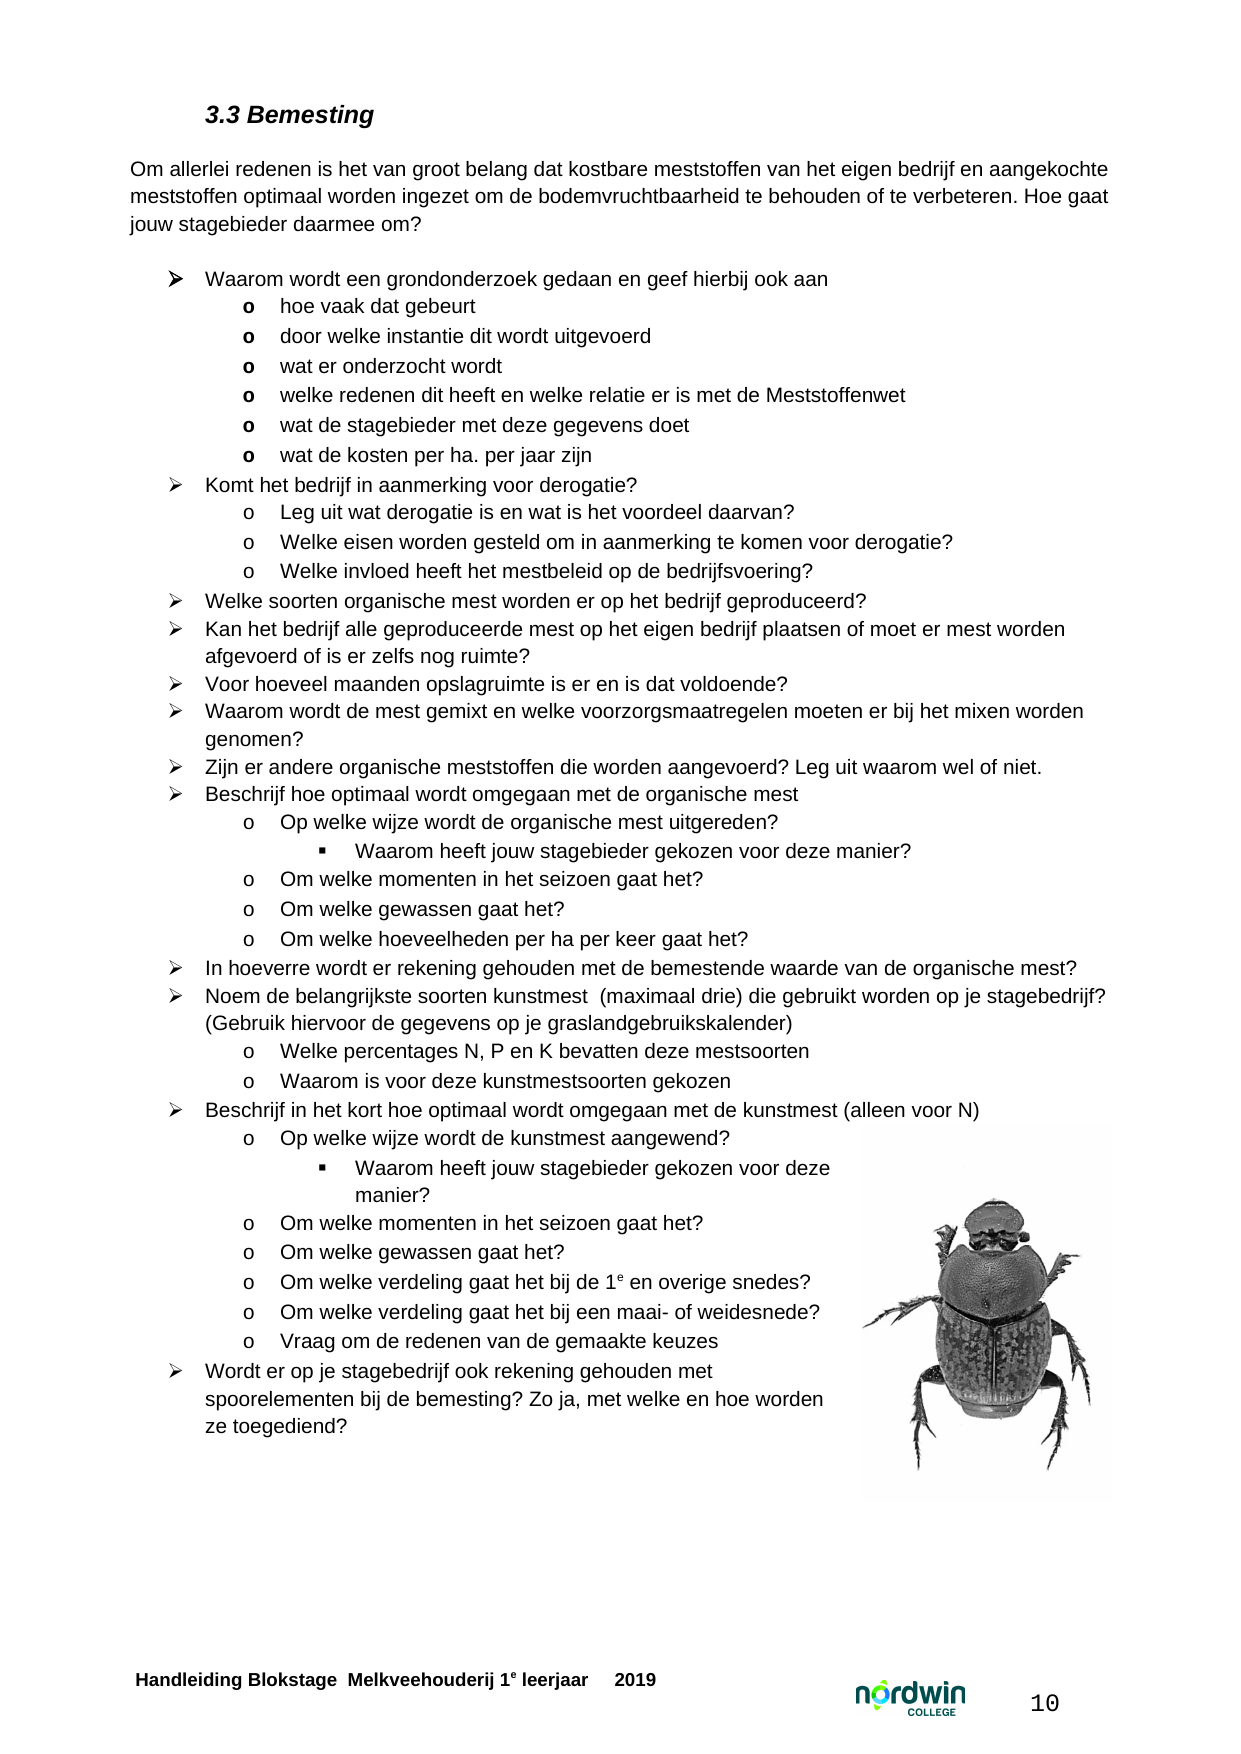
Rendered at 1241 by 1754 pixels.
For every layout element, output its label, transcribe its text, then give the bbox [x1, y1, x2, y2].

list Welke soorten organische mest worden er op het bedrijf geproduceerd? [167, 589, 1110, 613]
list Op welke wijze wordt de kunstmest aangewend? [242, 1126, 862, 1152]
list wat de stagebieder met deze gegevens doet [242, 413, 1110, 439]
list Beschrijf in het kort hoe optimaal wordt omgegaan met de kunstmest (alleen voor N) [167, 1098, 1110, 1122]
list Waarom heeft jouw stagebieder gekozen voor deze manier? [317, 1155, 862, 1207]
list Komt het bedrijf in aanmerking voor derogatie? [167, 472, 1110, 496]
list Beschrijf hoe optimaal wordt omgegaan met de organische mest [167, 782, 1110, 806]
list welke redenen dit heeft en welke relatie er is met de Meststoffenwet [242, 383, 1110, 409]
list Welke percentages N, P en K bevatten deze mestsoorten [242, 1039, 1110, 1064]
subtitle 3.3 Bemesting [205, 100, 1110, 129]
picture [856, 1680, 965, 1716]
list Zijn er andere organische meststoffen die worden aangevoerd? Leg uit waarom wel of niet. [167, 754, 1110, 778]
list Waarom wordt een grondonderzoek gedaan en geef hierbij ook aan [167, 267, 1110, 291]
list Om welke gewassen gaat het? [242, 897, 1110, 922]
list In hoeverre wordt er rekening gehouden met de bemestende waarde van de organische mest? [167, 956, 1110, 980]
list Vraag om de redenen van de gemaakte keuzes [242, 1329, 862, 1355]
list Waarom wordt de mest gemixt en welke voorzorgsmaatregelen moeten er bij het mixen worden genomen? [167, 699, 1110, 751]
list Waarom heeft jouw stagebieder gekozen voor deze manier? [317, 839, 1110, 863]
list Om welke gewassen gaat het? [242, 1240, 862, 1266]
list door welke instantie dit wordt uitgevoerd [242, 324, 1110, 350]
list wat er onderzocht wordt [242, 354, 1110, 379]
list Voor hoeveel maanden opslagruimte is er en is dat voldoende? [167, 672, 1110, 696]
list Leg uit wat derogatie is en wat is het voordeel daarvan? [242, 500, 1110, 526]
list Om welke hoeveelheden per ha per keer gaat het? [242, 926, 1110, 952]
list Om welke verdeling gaat het bij een maai- of weidesnede? [242, 1299, 862, 1325]
list hoe vaak dat gebeurt [242, 294, 1110, 320]
list Om welke momenten in het seizoen gaat het? [242, 867, 1110, 893]
list Noem de belangrijkste soorten kunstmest (maximaal drie) die gebruikt worden op je stagebedrijf? (Gebruik hiervoor de gegevens op je graslandgebruikskalender) [167, 984, 1110, 1035]
list Om welke momenten in het seizoen gaat het? [242, 1211, 862, 1236]
text Om allerlei redenen is het van groot belang dat kostbare meststoffen van het eigen bedrijf en aangekochte meststoffen optimaal worden ingezet om de bodemvruchtbaarheid te behouden of te verbeteren. Hoe gaat jouw stagebieder daarmee om? [130, 157, 1110, 236]
list Welke invloed heeft het mestbeleid op de bedrijfsvoering? [242, 559, 1110, 585]
list Welke eisen worden gesteld om in aanmerking te komen voor derogatie? [242, 530, 1110, 556]
list Wordt er op je stagebedrijf ook rekening gehouden met spoorelementen bij de bemesting? Zo ja, met welke en hoe worden ze toegediend? [167, 1359, 862, 1438]
list wat de kosten per ha. per jaar zijn [242, 443, 1110, 468]
list Om welke verdeling gaat het bij de 1e en overige snedes? [242, 1270, 862, 1296]
list Op welke wijze wordt de organische mest uitgereden? [242, 810, 1110, 836]
list Waarom is voor deze kunstmestsoorten gekozen [242, 1068, 1110, 1094]
list Kan het bedrijf alle geproduceerde mest op het eigen bedrijf plaatsen of moet er mest worden afgevoerd of is er zelfs nog ruimte? [167, 617, 1110, 668]
